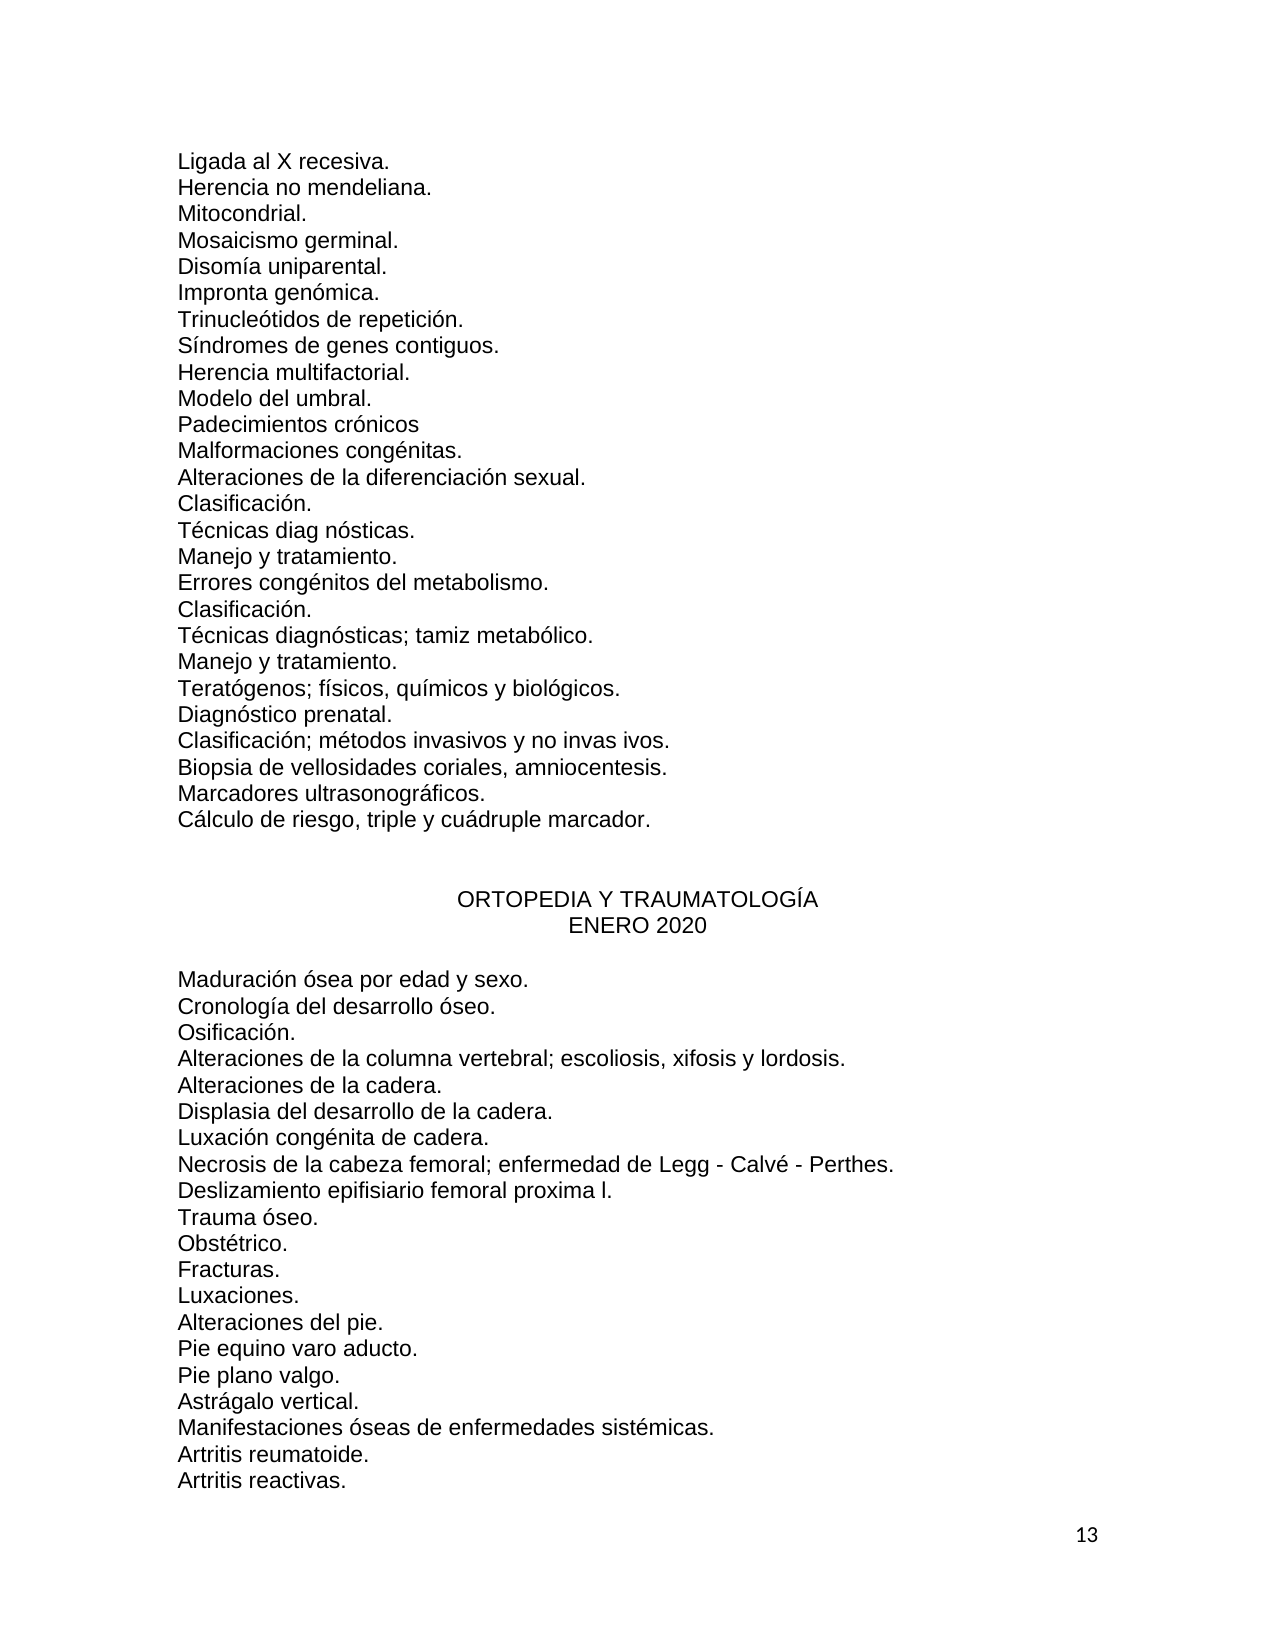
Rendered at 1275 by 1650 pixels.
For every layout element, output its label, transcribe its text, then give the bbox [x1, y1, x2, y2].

text Luxaciones. [177, 1282, 1098, 1309]
text Manifestaciones óseas de enfermedades sistémicas. [177, 1414, 1098, 1441]
text Deslizamiento epifisiario femoral proxima l. [177, 1177, 1098, 1203]
text Marcadores ultrasonográficos. [177, 780, 1098, 806]
text Cronología del desarrollo óseo. [177, 993, 1098, 1019]
text Osificación. [177, 1019, 1098, 1045]
text Cálculo de riesgo, triple y cuádruple marcador. [177, 806, 1098, 833]
text Alteraciones del pie. [177, 1309, 1098, 1335]
text Biopsia de vellosidades coriales, amniocentesis. [177, 754, 1098, 780]
text Alteraciones de la columna vertebral; escoliosis, xifosis y lordosis. [177, 1045, 1098, 1072]
text ENERO 2020 [177, 912, 1098, 938]
text Luxación congénita de cadera. [177, 1124, 1098, 1151]
text Obstétrico. [177, 1230, 1098, 1256]
text Diagnóstico prenatal. [177, 701, 1098, 727]
text Alteraciones de la cadera. [177, 1072, 1098, 1098]
text Artritis reactivas. [177, 1467, 1098, 1493]
text Mitocondrial. [177, 200, 1098, 227]
text Herencia no mendeliana. [177, 174, 1098, 200]
text Trinucleótidos de repetición. [177, 306, 1098, 332]
text Pie equino varo aducto. [177, 1335, 1098, 1362]
text Síndromes de genes contiguos. [177, 332, 1098, 358]
text Teratógenos; físicos, químicos y biológicos. [177, 675, 1098, 701]
text Manejo y tratamiento. [177, 543, 1098, 569]
text Displasia del desarrollo de la cadera. [177, 1098, 1098, 1124]
text Astrágalo vertical. [177, 1388, 1098, 1414]
text Fracturas. [177, 1256, 1098, 1282]
text Clasificación. [177, 490, 1098, 517]
text Ligada al X recesiva. [177, 148, 1098, 174]
text Herencia multifactorial. [177, 358, 1098, 385]
text Manejo y tratamiento. [177, 648, 1098, 675]
text Alteraciones de la diferenciación sexual. [177, 464, 1098, 490]
text Artritis reumatoide. [177, 1441, 1098, 1467]
text Maduración ósea por edad y sexo. [177, 966, 1098, 993]
text Clasificación. [177, 596, 1098, 622]
text Técnicas diagnósticas; tamiz metabólico. [177, 622, 1098, 648]
text Pie plano valgo. [177, 1362, 1098, 1388]
text Errores congénitos del metabolismo. [177, 569, 1098, 596]
text Padecimientos crónicos [177, 411, 1098, 437]
text Trauma óseo. [177, 1203, 1098, 1230]
text Mosaicismo germinal. [177, 227, 1098, 253]
text Malformaciones congénitas. [177, 437, 1098, 464]
text Modelo del umbral. [177, 385, 1098, 411]
text ORTOPEDIA Y TRAUMATOLOGÍA [177, 886, 1098, 912]
text Clasificación; métodos invasivos y no invas ivos. [177, 727, 1098, 754]
text Técnicas diag nósticas. [177, 517, 1098, 543]
text Impronta genómica. [177, 279, 1098, 306]
text Necrosis de la cabeza femoral; enfermedad de Legg - Calvé - Perthes. [177, 1151, 1098, 1177]
text Disomía uniparental. [177, 253, 1098, 279]
